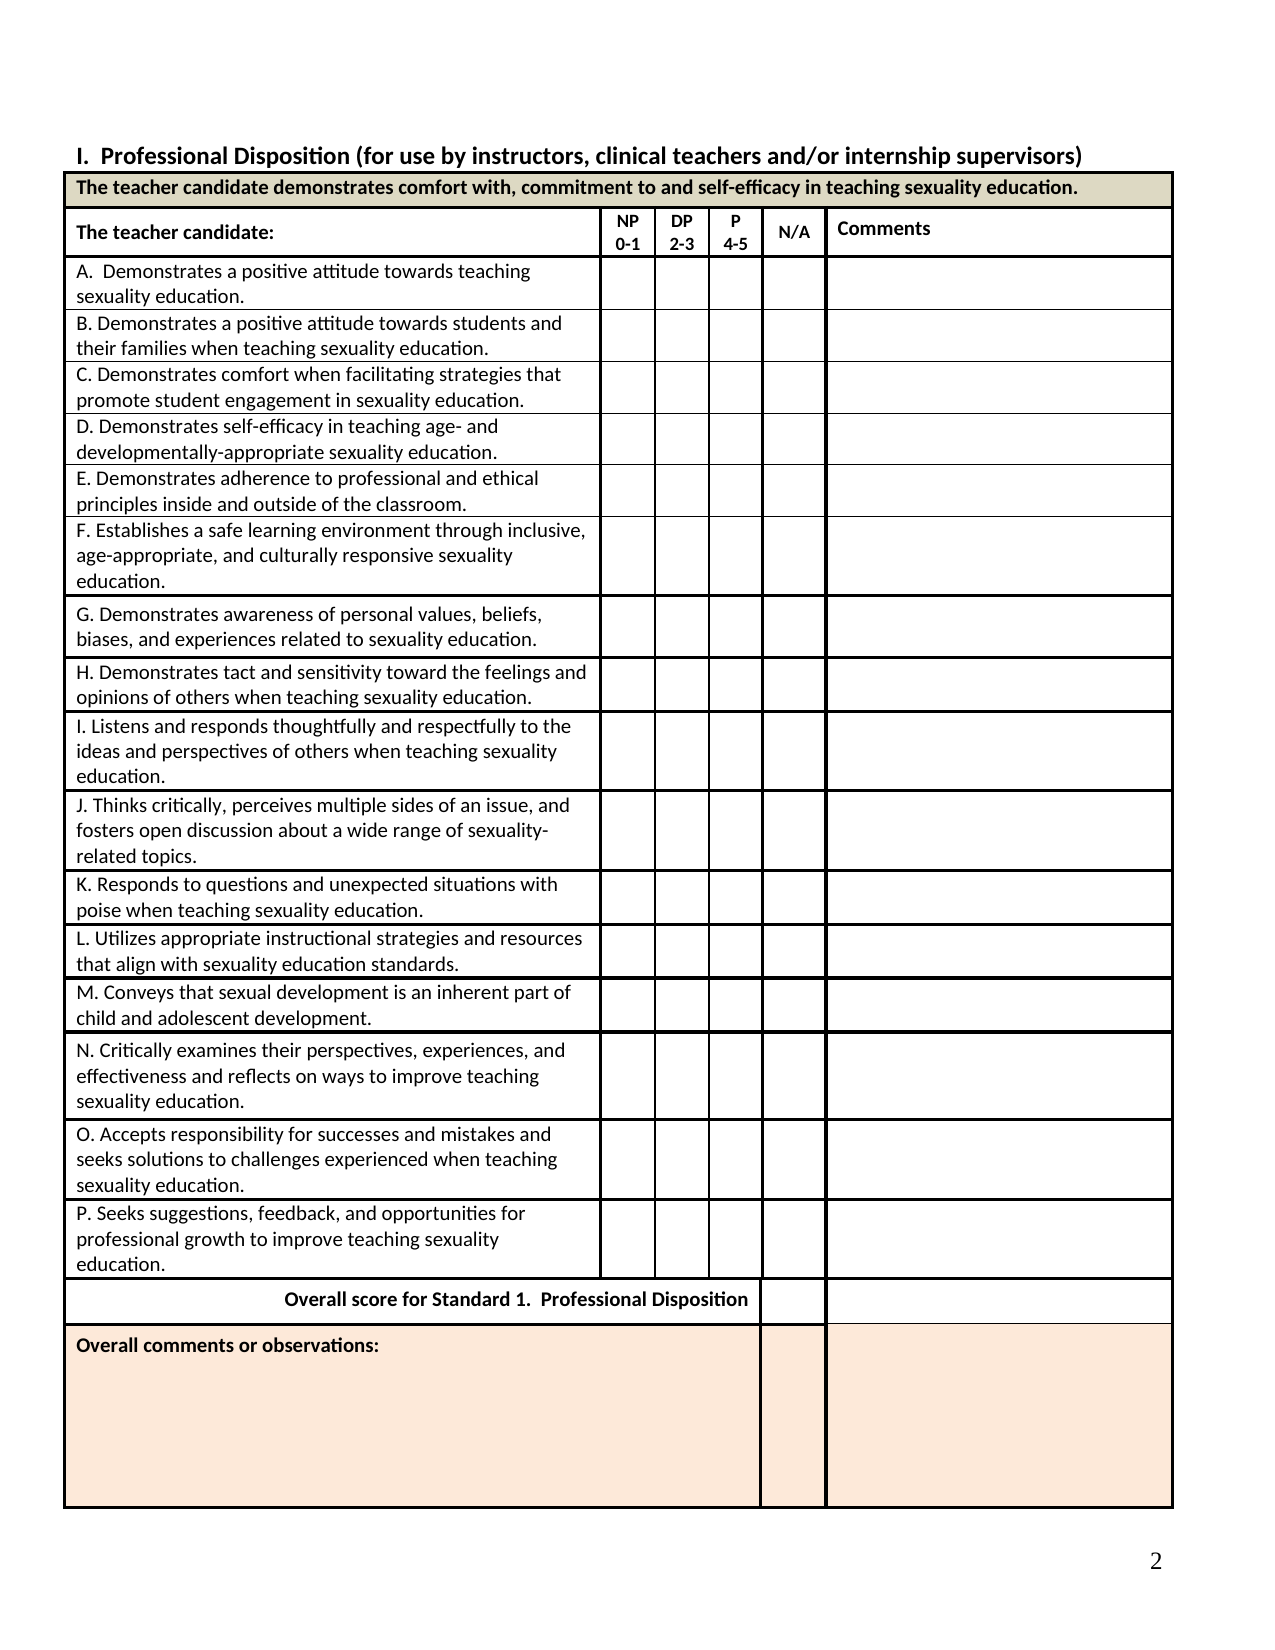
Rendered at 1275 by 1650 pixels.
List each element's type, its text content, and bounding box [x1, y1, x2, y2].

table_cell [828, 1034, 1171, 1118]
table_cell [710, 597, 761, 656]
table_cell [828, 713, 1171, 789]
table_cell The teacher candidate demonstrates comfort with, commitment to and self-efficacy in teaching sexuality education. [66, 174, 1171, 206]
table_cell [710, 713, 761, 789]
table_cell [762, 1280, 824, 1323]
table_cell Comments [828, 209, 1171, 255]
table_cell [656, 659, 708, 710]
table_cell DP 2-3 [656, 209, 708, 255]
table_cell G. Demonstrates awareness of personal values, beliefs, biases, and experiences related to sexuality education. [66, 597, 599, 656]
table_cell H. Demonstrates tact and sensitivity toward the feelings and opinions of others when teaching sexuality education. [66, 659, 599, 710]
table_cell [602, 1121, 654, 1197]
table_cell P 4-5 [710, 209, 761, 255]
table_cell [764, 1121, 824, 1197]
table_cell [828, 792, 1171, 868]
table_cell [710, 414, 761, 464]
table_cell [764, 872, 824, 922]
table_cell [710, 1034, 761, 1118]
table_cell F. Establishes a safe learning environment through inclusive, age-appropriate, and culturally responsive sexuality education. [66, 517, 599, 593]
table_cell [602, 980, 654, 1030]
table_cell [828, 1280, 1171, 1323]
table_cell I. Listens and responds thoughtfully and respectfully to the ideas and perspectives of others when teaching sexuality education. [66, 713, 599, 789]
table_cell [764, 926, 824, 976]
table_cell [656, 980, 708, 1030]
table_cell [602, 926, 654, 976]
table_cell N/A [764, 209, 824, 255]
table_cell [656, 310, 708, 361]
table_cell [828, 258, 1171, 309]
table_cell [602, 414, 654, 464]
table_cell [828, 414, 1171, 464]
table_cell [710, 792, 761, 868]
table_cell [656, 414, 708, 464]
table_cell O. Accepts responsibility for successes and mistakes and seeks solutions to challenges experienced when teaching sexuality education. [66, 1121, 599, 1197]
table_cell [828, 465, 1171, 516]
table_cell [602, 792, 654, 868]
table_cell [602, 872, 654, 922]
table_cell [656, 517, 708, 593]
table_cell P. Seeks suggestions, feedback, and opportunities for professional growth to improve teaching sexuality education. [66, 1201, 599, 1277]
table_cell [828, 1121, 1171, 1197]
table_cell M. Conveys that sexual development is an inherent part of child and adolescent development. [66, 980, 599, 1030]
table_cell [828, 1201, 1171, 1277]
table_cell [710, 362, 761, 412]
table_cell [602, 597, 654, 656]
table_cell [602, 310, 654, 361]
table_cell [828, 597, 1171, 656]
table_cell [764, 465, 824, 516]
table_cell Overall score for Standard 1. Professional Disposition [66, 1280, 759, 1323]
table_cell [764, 414, 824, 464]
table_cell N. Critically examines their perspectives, experiences, and effectiveness and reflects on ways to improve teaching sexuality education. [66, 1034, 599, 1118]
table_cell [656, 713, 708, 789]
table_cell [656, 362, 708, 412]
table_cell D. Demonstrates self-efficacy in teaching age- and developmentally-appropriate sexuality education. [66, 414, 599, 464]
table_cell [764, 659, 824, 710]
table_cell K. Responds to questions and unexpected situations with poise when teaching sexuality education. [66, 872, 599, 922]
table_cell [710, 517, 761, 593]
table_cell [710, 980, 761, 1030]
table_cell [602, 713, 654, 789]
table_cell A. Demonstrates a positive attitude towards teaching sexuality education. [66, 258, 599, 309]
table_cell [602, 1201, 654, 1277]
table_cell [710, 872, 761, 922]
table_cell [764, 517, 824, 593]
table_cell [710, 1201, 761, 1277]
table_header I. Professional Disposition (for use by instructors, clinical teachers and/or internship supervisors) [65, 141, 1173, 171]
table_cell NP 0-1 [602, 209, 654, 255]
table_cell [656, 1034, 708, 1118]
table_cell [656, 597, 708, 656]
table_cell [602, 465, 654, 516]
table_cell [828, 310, 1171, 361]
table_cell [710, 258, 761, 309]
table_cell [828, 980, 1171, 1030]
table_cell [828, 926, 1171, 976]
table_cell [764, 310, 824, 361]
table_cell [710, 310, 761, 361]
table_cell [828, 659, 1171, 710]
table_cell C. Demonstrates comfort when facilitating strategies that promote student engagement in sexuality education. [66, 362, 599, 412]
table_cell [710, 1121, 761, 1197]
table_cell [656, 872, 708, 922]
table_cell [764, 1034, 824, 1118]
table_cell J. Thinks critically, perceives multiple sides of an issue, and fosters open discussion about a wide range of sexuality-related topics. [66, 792, 599, 868]
table_cell [710, 465, 761, 516]
table_cell [602, 517, 654, 593]
table_cell [764, 713, 824, 789]
table_cell The teacher candidate: [66, 209, 599, 255]
table_cell [710, 659, 761, 710]
table_cell [764, 980, 824, 1030]
table_cell [656, 926, 708, 976]
table_cell Overall comments or observations: [66, 1326, 759, 1506]
table_cell [762, 1326, 824, 1506]
table_cell [764, 362, 824, 412]
table_cell [656, 1201, 708, 1277]
table_cell [828, 517, 1171, 593]
table_cell [828, 872, 1171, 922]
table_cell E. Demonstrates adherence to professional and ethical principles inside and outside of the classroom. [66, 465, 599, 516]
table_cell [828, 1324, 1171, 1506]
table_cell [602, 258, 654, 309]
table_cell [764, 792, 824, 868]
table_cell [656, 1121, 708, 1197]
table_cell [656, 465, 708, 516]
table_cell B. Demonstrates a positive attitude towards students and their families when teaching sexuality education. [66, 310, 599, 361]
table_cell [764, 1201, 824, 1277]
table_cell [764, 258, 824, 309]
table_cell [710, 926, 761, 976]
table_cell [764, 597, 824, 656]
table_cell [602, 659, 654, 710]
table_cell [828, 362, 1171, 412]
table_cell [656, 792, 708, 868]
table_cell [602, 1034, 654, 1118]
table_cell [602, 362, 654, 412]
table_cell [656, 258, 708, 309]
table_cell L. Utilizes appropriate instructional strategies and resources that align with sexuality education standards. [66, 926, 599, 976]
